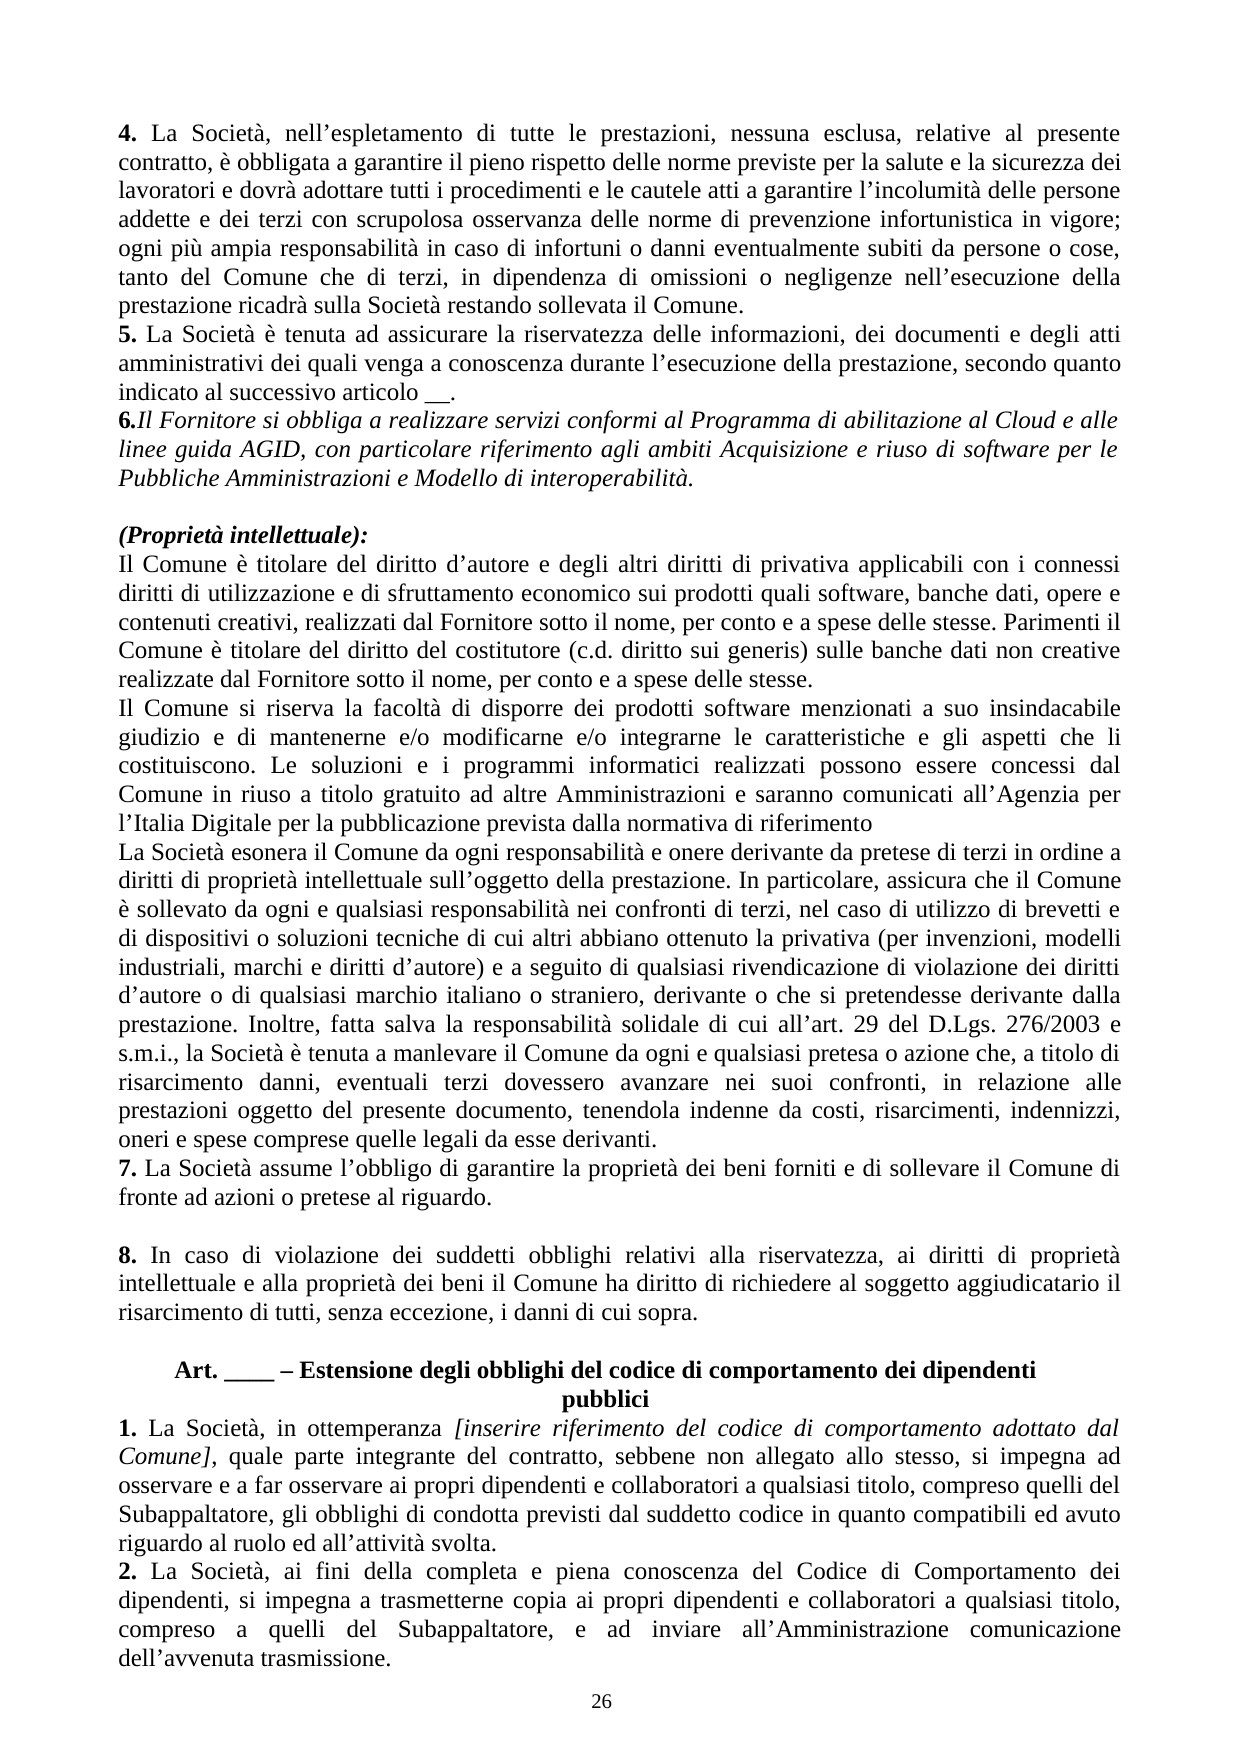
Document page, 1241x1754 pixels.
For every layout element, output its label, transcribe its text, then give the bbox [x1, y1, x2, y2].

text 7. La Società assume l’obbligo di garantire la proprietà dei beni forniti e di sollevare il Comune di fronte ad azioni o pretese al riguardo. [118, 1153, 1122, 1211]
text 5. La Società è tenuta ad assicurare la riservatezza delle informazioni, dei documenti e degli atti amministrativi dei quali venga a conoscenza durante l’esecuzione della prestazione, secondo quanto indicato al successivo articolo __. [118, 319, 1122, 406]
subtitle Art. ____ – Estensione degli obblighi del codice di comportamento dei dipendenti pubblici [162, 1355, 1048, 1413]
text Il Comune è titolare del diritto d’autore e degli altri diritti di privativa applicabili con i connessi diritti di utilizzazione e di sfruttamento economico sui prodotti quali software, banche dati, opere e contenuti creativi, realizzati dal Fornitore sotto il nome, per conto e a spese delle stesse. Parimenti il Comune è titolare del diritto del costitutore (c.d. diritto sui generis) sulle banche dati non creative realizzate dal Fornitore sotto il nome, per conto e a spese delle stesse. [118, 549, 1122, 693]
text 4. La Società, nell’espletamento di tutte le prestazioni, nessuna esclusa, relative al presente contratto, è obbligata a garantire il pieno rispetto delle norme previste per la salute e la sicurezza dei lavoratori e dovrà adottare tutti i procedimenti e le cautele atti a garantire l’incolumità delle persone addette e dei terzi con scrupolosa osservanza delle norme di prevenzione infortunistica in vigore; ogni più ampia responsabilità in caso di infortuni o danni eventualmente subiti da persone o cose, tanto del Comune che di terzi, in dipendenza di omissioni o negligenze nell’esecuzione della prestazione ricadrà sulla Società restando sollevata il Comune. [118, 118, 1122, 319]
text 2. La Società, ai fini della completa e piena conoscenza del Codice di Comportamento dei dipendenti, si impegna a trasmetterne copia ai propri dipendenti e collaboratori a qualsiasi titolo, compreso a quelli del Subappaltatore, e ad inviare all’Amministrazione comunicazione dell’avvenuta trasmissione. [118, 1556, 1122, 1671]
text La Società esonera il Comune da ogni responsabilità e onere derivante da pretese di terzi in ordine a diritti di proprietà intellettuale sull’oggetto della prestazione. In particolare, assicura che il Comune è sollevato da ogni e qualsiasi responsabilità nei confronti di terzi, nel caso di utilizzo di brevetti e di dispositivi o soluzioni tecniche di cui altri abbiano ottenuto la privativa (per invenzioni, modelli industriali, marchi e diritti d’autore) e a seguito di qualsiasi rivendicazione di violazione dei diritti d’autore o di qualsiasi marchio italiano o straniero, derivante o che si pretendesse derivante dalla prestazione. Inoltre, fatta salva la responsabilità solidale di cui all’art. 29 del D.Lgs. 276/2003 e s.m.i., la Società è tenuta a manlevare il Comune da ogni e qualsiasi pretesa o azione che, a titolo di risarcimento danni, eventuali terzi dovessero avanzare nei suoi confronti, in relazione alle prestazioni oggetto del presente documento, tenendola indenne da costi, risarcimenti, indennizzi, oneri e spese comprese quelle legali da esse derivanti. [118, 837, 1122, 1153]
text 6.Il Fornitore si obbliga a realizzare servizi conformi al Programma di abilitazione al Cloud e alle linee guida AGID, con particolare riferimento agli ambiti Acquisizione e riuso di software per le Pubbliche Amministrazioni e Modello di interoperabilità. [118, 406, 1122, 492]
text Il Comune si riserva la facoltà di disporre dei prodotti software menzionati a suo insindacabile giudizio e di mantenerne e/o modificarne e/o integrarne le caratteristiche e gli aspetti che li costituiscono. Le soluzioni e i programmi informatici realizzati possono essere concessi dal Comune in riuso a titolo gratuito ad altre Amministrazioni e saranno comunicati all’Agenzia per l’Italia Digitale per la pubblicazione prevista dalla normativa di riferimento [118, 693, 1122, 837]
text 1. La Società, in ottemperanza [inserire riferimento del codice di comportamento adottato dal Comune], quale parte integrante del contratto, sebbene non allegato allo stesso, si impegna ad osservare e a far osservare ai propri dipendenti e collaboratori a qualsiasi titolo, compreso quelli del Subappaltatore, gli obblighi di condotta previsti dal suddetto codice in quanto compatibili ed avuto riguardo al ruolo ed all’attività svolta. [118, 1413, 1122, 1556]
text 8. In caso di violazione dei suddetti obblighi relativi alla riservatezza, ai diritti di proprietà intellettuale e alla proprietà dei beni il Comune ha diritto di richiedere al soggetto aggiudicatario il risarcimento di tutti, senza eccezione, i danni di cui sopra. [118, 1240, 1122, 1326]
text (Proprietà intellettuale): [118, 521, 1122, 549]
